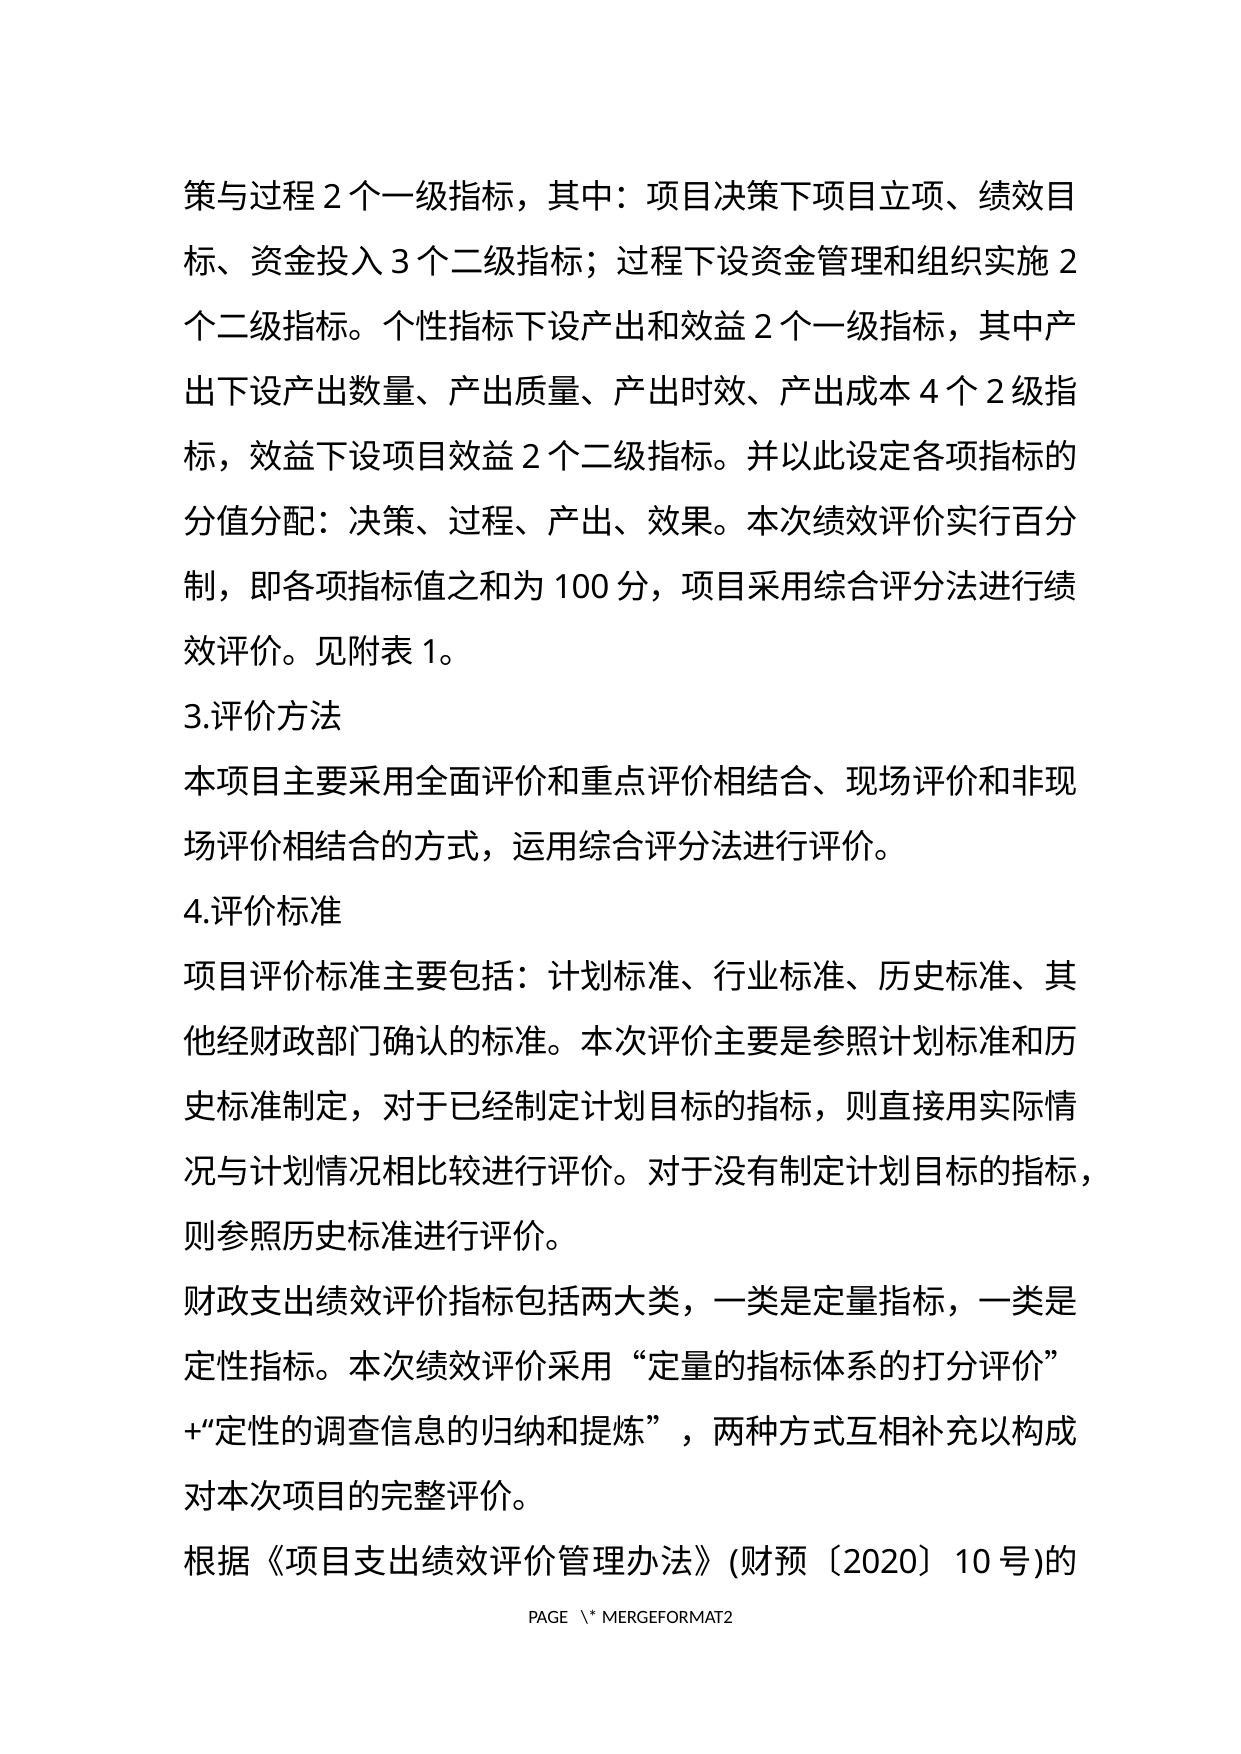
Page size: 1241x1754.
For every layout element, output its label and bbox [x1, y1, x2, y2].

text [183, 162, 1078, 1592]
